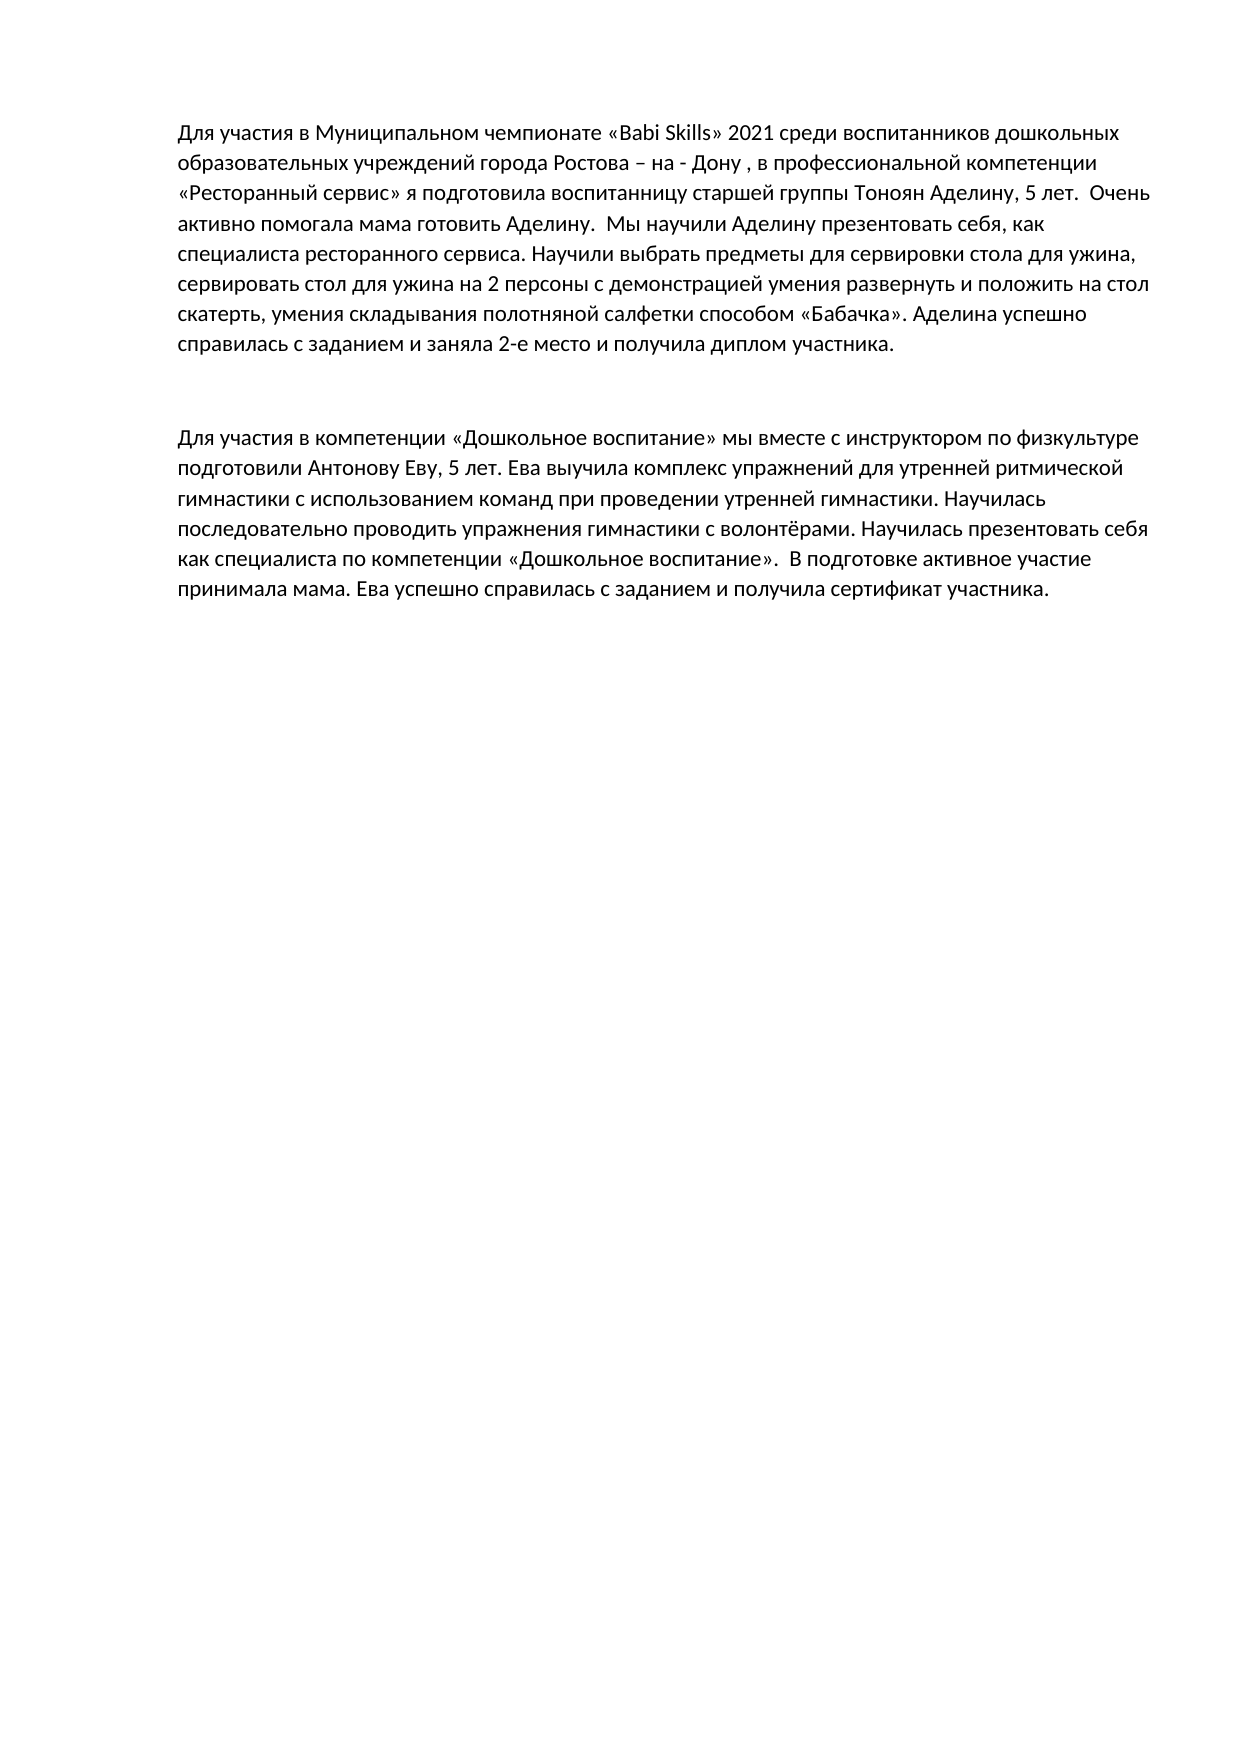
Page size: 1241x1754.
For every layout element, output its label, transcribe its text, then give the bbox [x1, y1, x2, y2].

text Для участия в Муниципальном чемпионате «Babi Skills» 2021 среди воспитанников дошкольных образовательных учреждений города Ростова – на - Дону , в профессиональной компетенции «Ресторанный сервис» я подготовила воспитанницу старшей группы Тоноян Аделину, 5 лет. Очень активно помогала мама готовить Аделину. Мы научили Аделину презентовать себя, как специалиста ресторанного сервиса. Научили выбрать предметы для сервировки стола для ужина, сервировать стол для ужина на 2 персоны с демонстрацией умения развернуть и положить на стол скатерть, умения складывания полотняной салфетки способом «Бабачка». Аделина успешно справилась с заданием и заняла 2-е место и получила диплом участника. [177, 118, 1152, 358]
text Для участия в компетенции «Дошкольное воспитание» мы вместе с инструктором по физкультуре подготовили Антонову Еву, 5 лет. Ева выучила комплекс упражнений для утренней ритмической гимнастики с использованием команд при проведении утренней гимнастики. Научилась последовательно проводить упражнения гимнастики с волонтёрами. Научилась презентовать себя как специалиста по компетенции «Дошкольное воспитание». В подготовке активное участие принимала мама. Ева успешно справилась с заданием и получила сертификат участника. [177, 423, 1152, 602]
